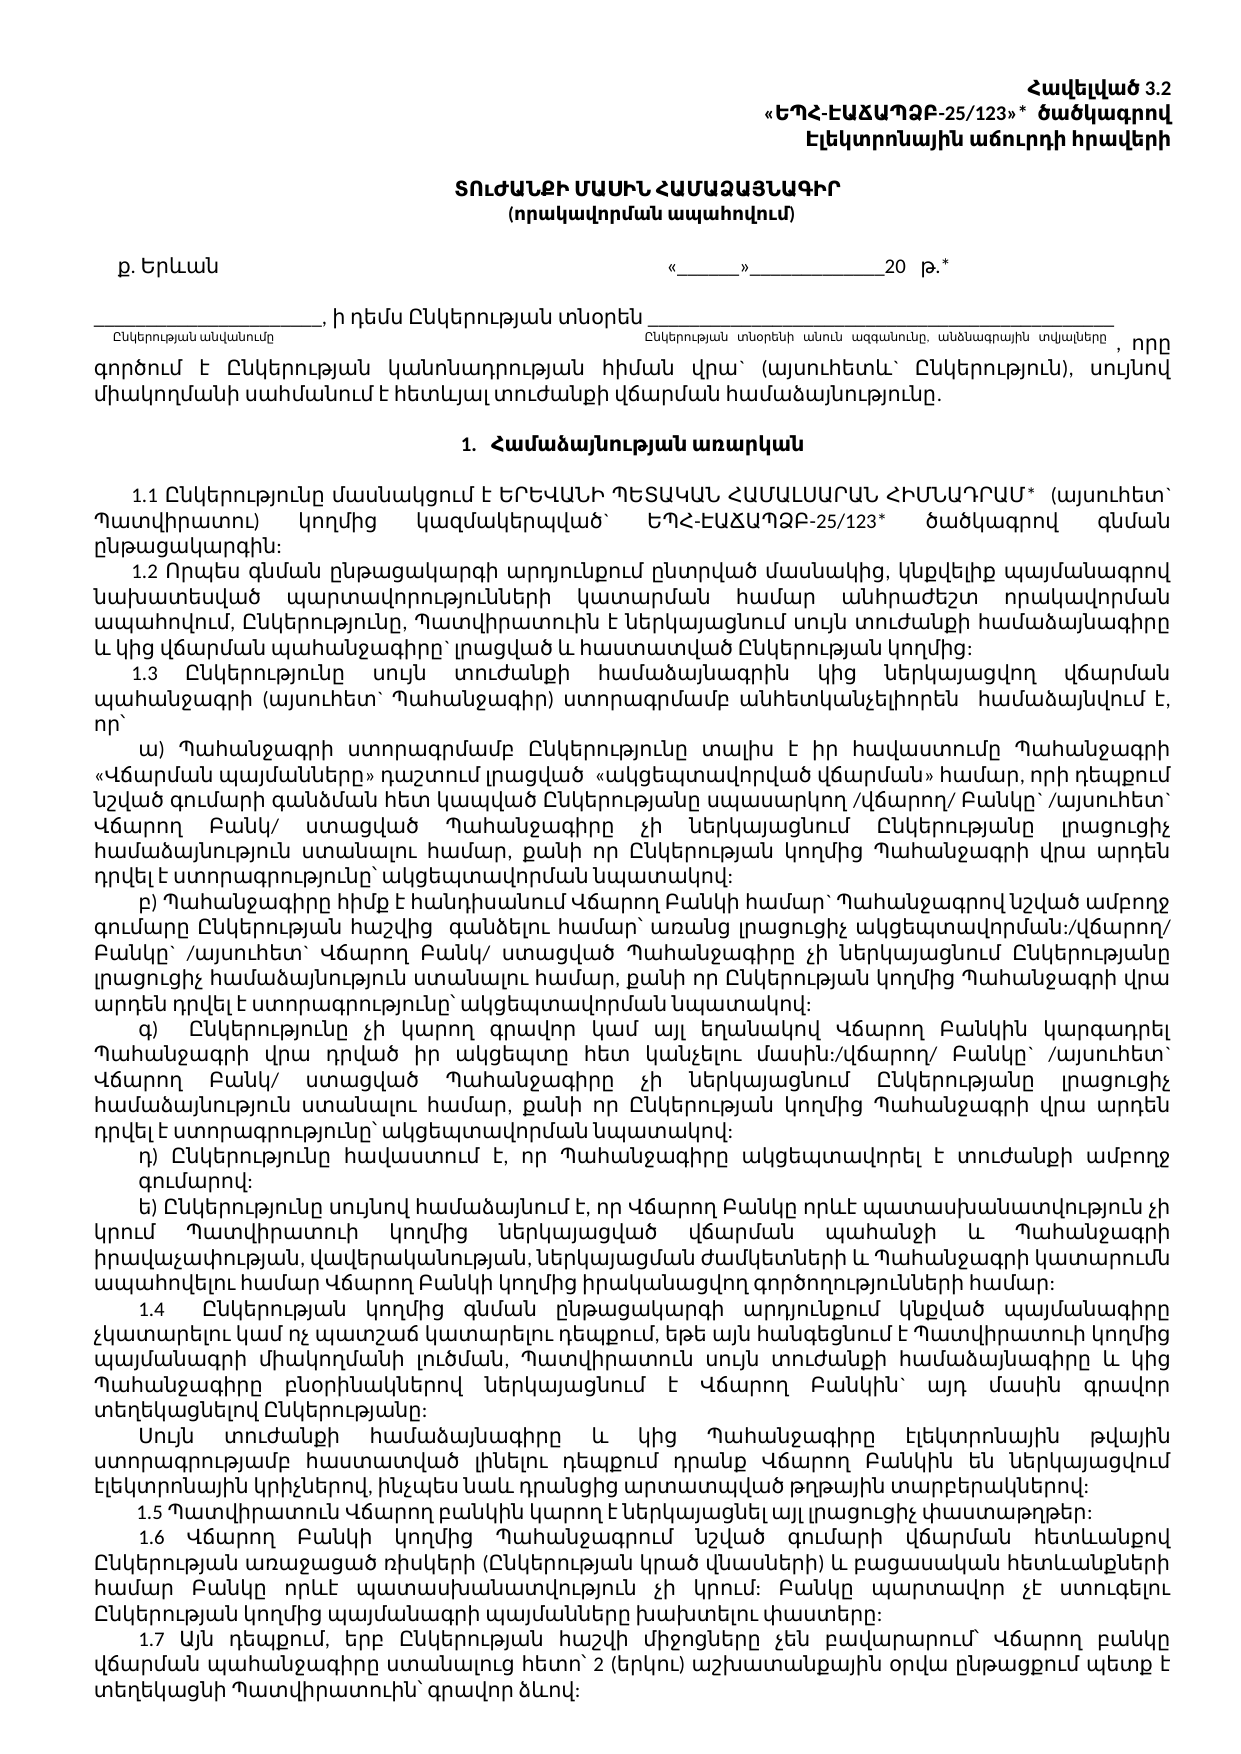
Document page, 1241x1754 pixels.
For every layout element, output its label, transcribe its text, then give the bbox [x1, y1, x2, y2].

text 1. Համաձայնության առարկան [94, 432, 1171, 457]
text Հավելված 3.2 [94, 75, 1171, 100]
text 1.2 Որպես գնման ընթացակարգի արդյունքում ընտրված մասնակից, կնքվելիք պայմանագրով նախատեսված պարտավորությունների կատարման համար անհրաժեշտ որակավորման ապահովում, Ընկերությունը, Պատվիրատուին է ներկայացնում սույն տուժանքի համաձայնագիրը և կից վճարման պահանջագիրը` լրացված և հաստատված Ընկերության կողմից: [94, 559, 1171, 660]
text ՏՈւԺԱՆՔԻ ՄԱՍԻՆ ՀԱՄԱՁԱՅՆԱԳԻՐ [94, 177, 1171, 202]
text բ) Պահանջագիրը հիմք է հանդիսանում Վճարող Բանկի համար` Պահանջագրով նշված ամբողջ գումարը Ընկերության հաշվից գանձելու համար՝ առանց լրացուցիչ ակցեպտավորման:/վճարող/ Բանկը` /այսուհետ` Վճարող Բանկ/ ստացված Պահանջագիրը չի ներկայացնում Ընկերությանը լրացուցիչ համաձայնություն ստանալու համար, քանի որ Ընկերության կողմից Պահանջագրի վրա արդեն դրվել է ստորագրությունը՝ ակցեպտավորման նպատակով: [94, 889, 1171, 1016]
text 1.7 Այն դեպքում, երբ Ընկերության հաշվի միջոցները չեն բավարարում՝ Վճարող բանկը վճարման պահանջագիրը ստանալուց հետո՝ 2 (երկու) աշխատանքային օրվա ընթացքում պետք է տեղեկացնի Պատվիրատուին՝ գրավոր ձևով: [94, 1626, 1171, 1702]
text 1.5 Պատվիրատուն Վճարող բանկին կարող է ներկայացնել այլ լրացուցիչ փաստաթղթեր: [94, 1499, 1171, 1524]
text 1.3 Ընկերությունը սույն տուժանքի համաձայնագրին կից ներկայացվող վճարման պահանջագրի (այսուհետ` Պահանջագիր) ստորագրմամբ անհետկանչելիորեն համաձայնվում է, որ՝ [94, 660, 1171, 737]
text 1.1 Ընկերությունը մասնակցում է ԵՐԵՎԱՆԻ ՊԵՏԱԿԱՆ ՀԱՄԱԼՍԱՐԱՆ ՀԻՄՆԱԴՐԱՄ* (այսուհետ` Պատվիրատու) կողմից կազմակերպված` ԵՊՀ-ԷԱՃԱՊՁԲ-25/123* ծածկագրով գնման ընթացակարգին: [94, 482, 1171, 559]
text Սույն տուժանքի համաձայնագիրը և կից Պահանջագիրը էլեկտրոնային թվային ստորագրությամբ հաստատված լինելու դեպքում դրանք Վճարող Բանկին են ներկայացվում էլեկտրոնային կրիչներով, ինչպես նաև դրանցից արտատպված թղթային տարբերակներով: [94, 1423, 1171, 1499]
text ա) Պահանջագրի ստորագրմամբ Ընկերությունը տալիս է իր հավաստումը Պահանջագրի «Վճարման պայմանները» դաշտում լրացված «ակցեպտավորված վճարման» համար, որի դեպքում նշված գումարի գանձման հետ կապված Ընկերությանը սպասարկող /վճարող/ Բանկը` /այսուհետ` Վճարող Բանկ/ ստացված Պահանջագիրը չի ներկայացնում Ընկերությանը լրացուցիչ համաձայնություն ստանալու համար, քանի որ Ընկերության կողմից Պահանջագրի վրա արդեն դրվել է ստորագրությունը՝ ակցեպտավորման նպատակով: [94, 737, 1171, 889]
text գ) Ընկերությունը չի կարող գրավոր կամ այլ եղանակով Վճարող Բանկին կարգադրել Պահանջագրի վրա դրված իր ակցեպտը հետ կանչելու մասին:/վճարող/ Բանկը` /այսուհետ` Վճարող Բանկ/ ստացված Պահանջագիրը չի ներկայացնում Ընկերությանը լրացուցիչ համաձայնություն ստանալու համար, քանի որ Ընկերության կողմից Պահանջագրի վրա արդեն դրվել է ստորագրությունը՝ ակցեպտավորման նպատակով: [94, 1016, 1171, 1143]
text Ընկերության անվանումը Ընկերության տնօրենի անուն ազգանունը, անձնագրային տվյալները , որը գործում է Ընկերության կանոնադրության հիման վրա` (այսուհետև` Ընկերություն), սույնով միակողմանի սահմանում է հետևյալ տուժանքի վճարման համաձայնությունը. [94, 330, 1171, 406]
text 1.6 Վճարող Բանկի կողմից Պահանջագրում նշված գումարի վճարման հետևանքով Ընկերության առաջացած ռիսկերի (Ընկերության կրած վնասների) և բացասական հետևանքների համար Բանկը որևէ պատասխանատվություն չի կրում: Բանկը պարտավոր չէ ստուգելու Ընկերության կողմից պայմանագրի պայմանները խախտելու փաստերը: [94, 1524, 1171, 1626]
text (որակավորման ապահովում) [94, 202, 1171, 225]
text «ԵՊՀ-ԷԱՃԱՊՁԲ-25/123»* ծածկագրով [94, 100, 1171, 126]
text Էլեկտրոնային աճուրդի հրավերի [94, 126, 1171, 151]
text ե) Ընկերությունը սույնով համաձայնում է, որ Վճարող Բանկը որևէ պատասխանատվություն չի կրում Պատվիրատուի կողմից ներկայացված վճարման պահանջի և Պահանջագրի իրավաչափության, վավերականության, ներկայացման ժամկետների և Պահանջագրի կատարումն ապահովելու համար Վճարող Բանկի կողմից իրականացվող գործողությունների համար: [94, 1194, 1171, 1296]
text 1.4 Ընկերության կողմից գնման ընթացակարգի արդյունքում կնքված պայմանագիրը չկատարելու կամ ոչ պատշաճ կատարելու դեպքում, եթե այն հանգեցնում է Պատվիրատուի կողմից պայմանագրի միակողմանի լուծման, Պատվիրատուն սույն տուժանքի համաձայնագիրը և կից Պահանջագիրը բնօրինակներով ներկայացնում է Վճարող Բանկին` այդ մասին գրավոր տեղեկացնելով Ընկերությանը: [94, 1296, 1171, 1423]
text դ) Ընկերությունը հավաստում է, որ Պահանջագիրը ակցեպտավորել է տուժանքի ամբողջ գումարով: [138, 1143, 1171, 1194]
text ք. Երևան «______»_____________20 թ.* [94, 254, 1171, 279]
text ______________________, ի դեմս Ընկերության տնօրեն _____________________________________________ [94, 304, 1171, 330]
